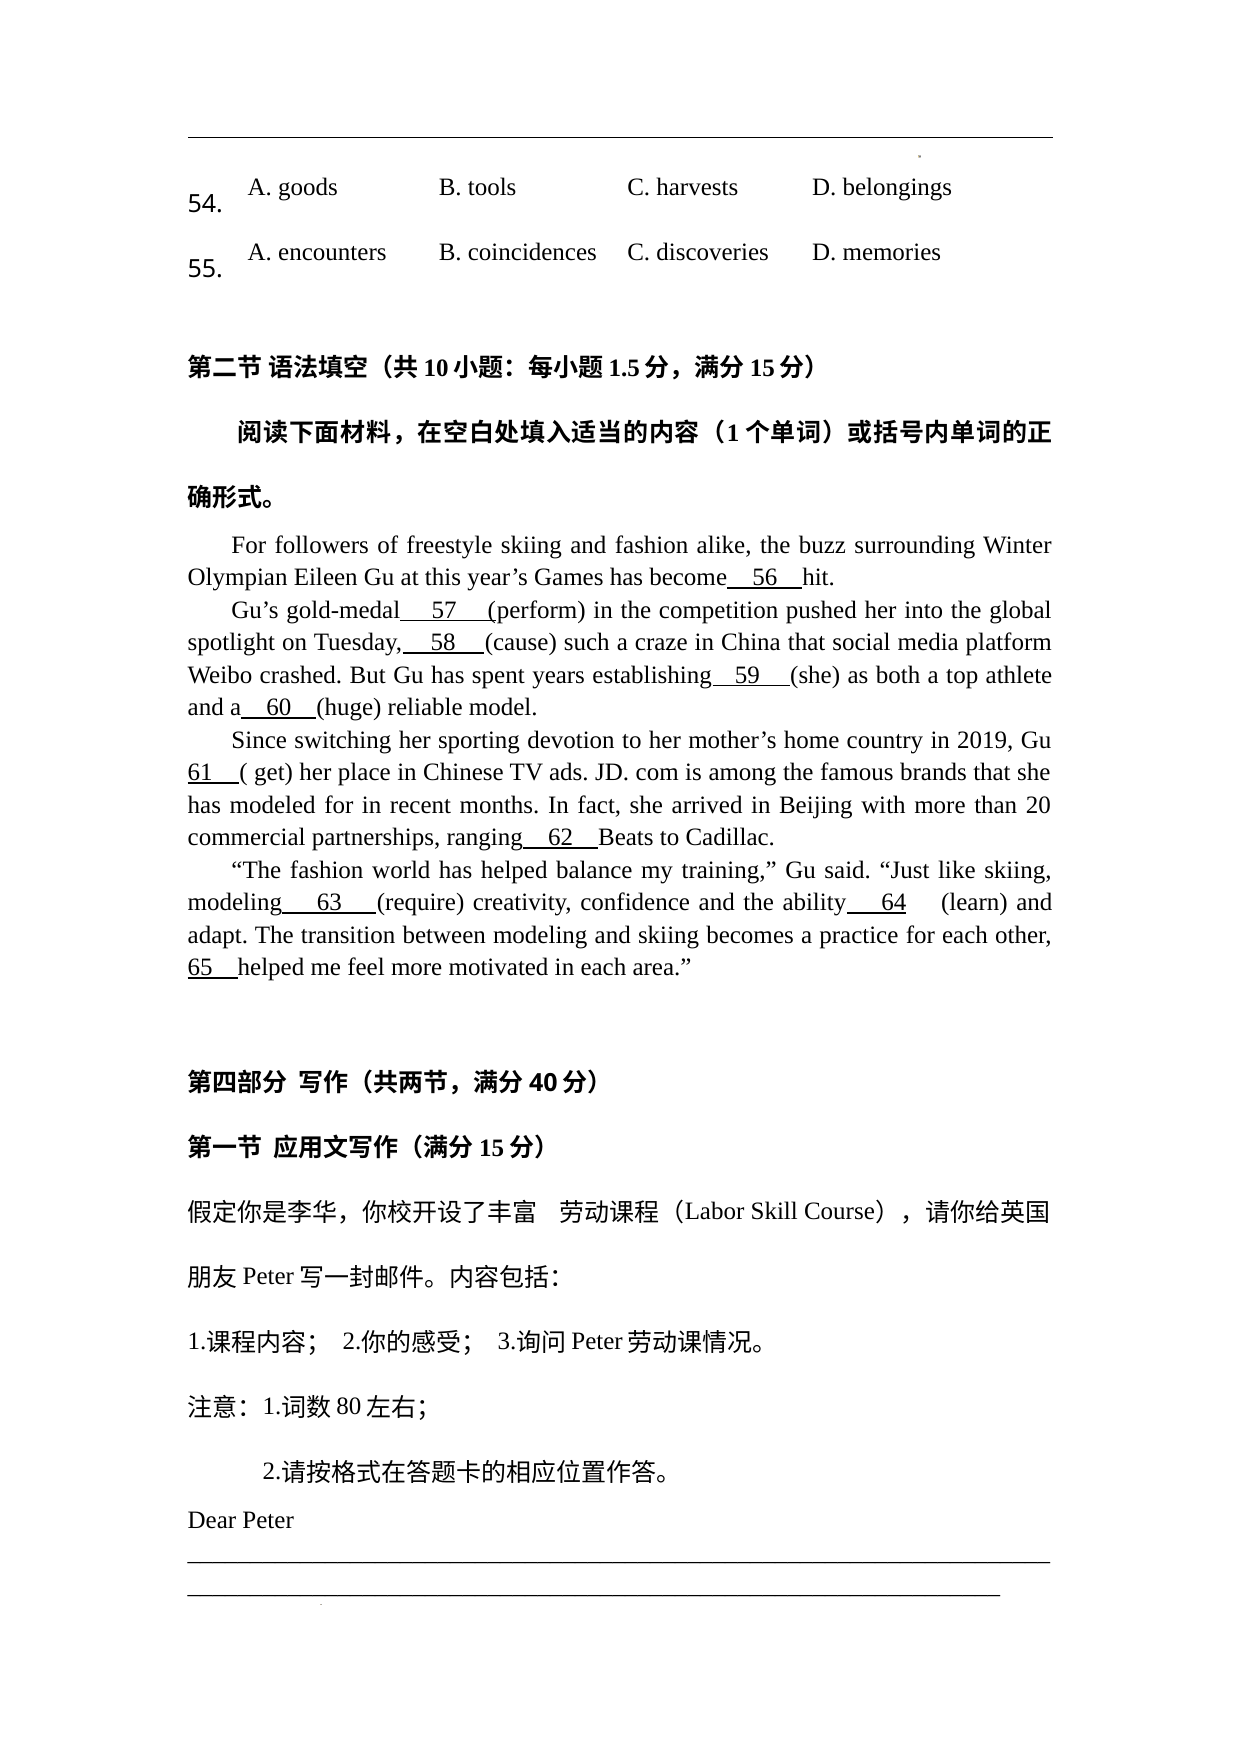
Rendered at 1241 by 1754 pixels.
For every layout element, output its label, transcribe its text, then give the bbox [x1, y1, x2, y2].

table_cell C. discoveries [616, 235, 801, 300]
text 1.课程内容； 2.你的感受； 3.询问Peter劳动课情况。 [187, 1308, 1053, 1373]
text For followers of freestyle skiing and fashion alike, the buzz surrounding Winter Olympian Eileen Gu at this year’s Games has become 56 hit. [187, 528, 1053, 593]
text “The fashion world has helped balance my training,” Gu said. “Just like skiing, modeling 63 (require) creativity, confidence and the ability 64 (learn) and adapt. The transition between modeling and skiing becomes a practice for each other, 65 helped me feel more motivated in each area.” [187, 853, 1053, 983]
table_cell A. goods [236, 170, 427, 235]
text ______________________________________________________________________________________________________________________________________ [187, 1535, 1053, 1600]
text Since switching her sporting devotion to her mother’s home country in 2019, Gu 61 ( get) her place in Chinese TV ads. JD. com is among the famous brands that she has modeled for in recent months. In fact, she arrived in Beijing with more than 20 commercial partnerships, ranging 62 Beats to Cadillac. [187, 723, 1053, 853]
text 第一节 应用文写作（满分15分） [187, 1113, 1053, 1178]
table_cell B. coincidences [427, 235, 616, 300]
text Gu’s gold-medal 57 (perform) in the competition pushed her into the global spotlight on Tuesday, 58 (cause) such a craze in China that social media platform Weibo crashed. But Gu has spent years establishing 59 (she) as both a top athlete and a 60 (huge) reliable model. [187, 593, 1053, 723]
table_cell B. tools [427, 170, 616, 235]
text 第二节 语法填空（共10小题：每小题1.5分，满分15分） [187, 333, 1053, 398]
text 阅读下面材料，在空白处填入适当的内容（1个单词）或括号内单词的正确形式。 [187, 398, 1053, 528]
table_cell 55. [176, 235, 236, 300]
text Dear Peter [187, 1503, 1053, 1535]
text 第四部分 写作（共两节，满分40分） [187, 1048, 1053, 1113]
table_cell C. harvests [616, 170, 801, 235]
table_cell A. encounters [236, 235, 427, 300]
text 注意：1.词数80左右； [187, 1373, 1053, 1438]
text 2.请按格式在答题卡的相应位置作答。 [187, 1438, 1053, 1503]
table_cell D. belongings [801, 170, 990, 235]
table_cell 54. [176, 170, 236, 235]
table_cell D. memories [801, 235, 990, 300]
text 假定你是李华，你校开设了丰富劳动课程（Labor Skill Course），请你给英国朋友Peter写一封邮件。内容包括： [187, 1178, 1053, 1308]
